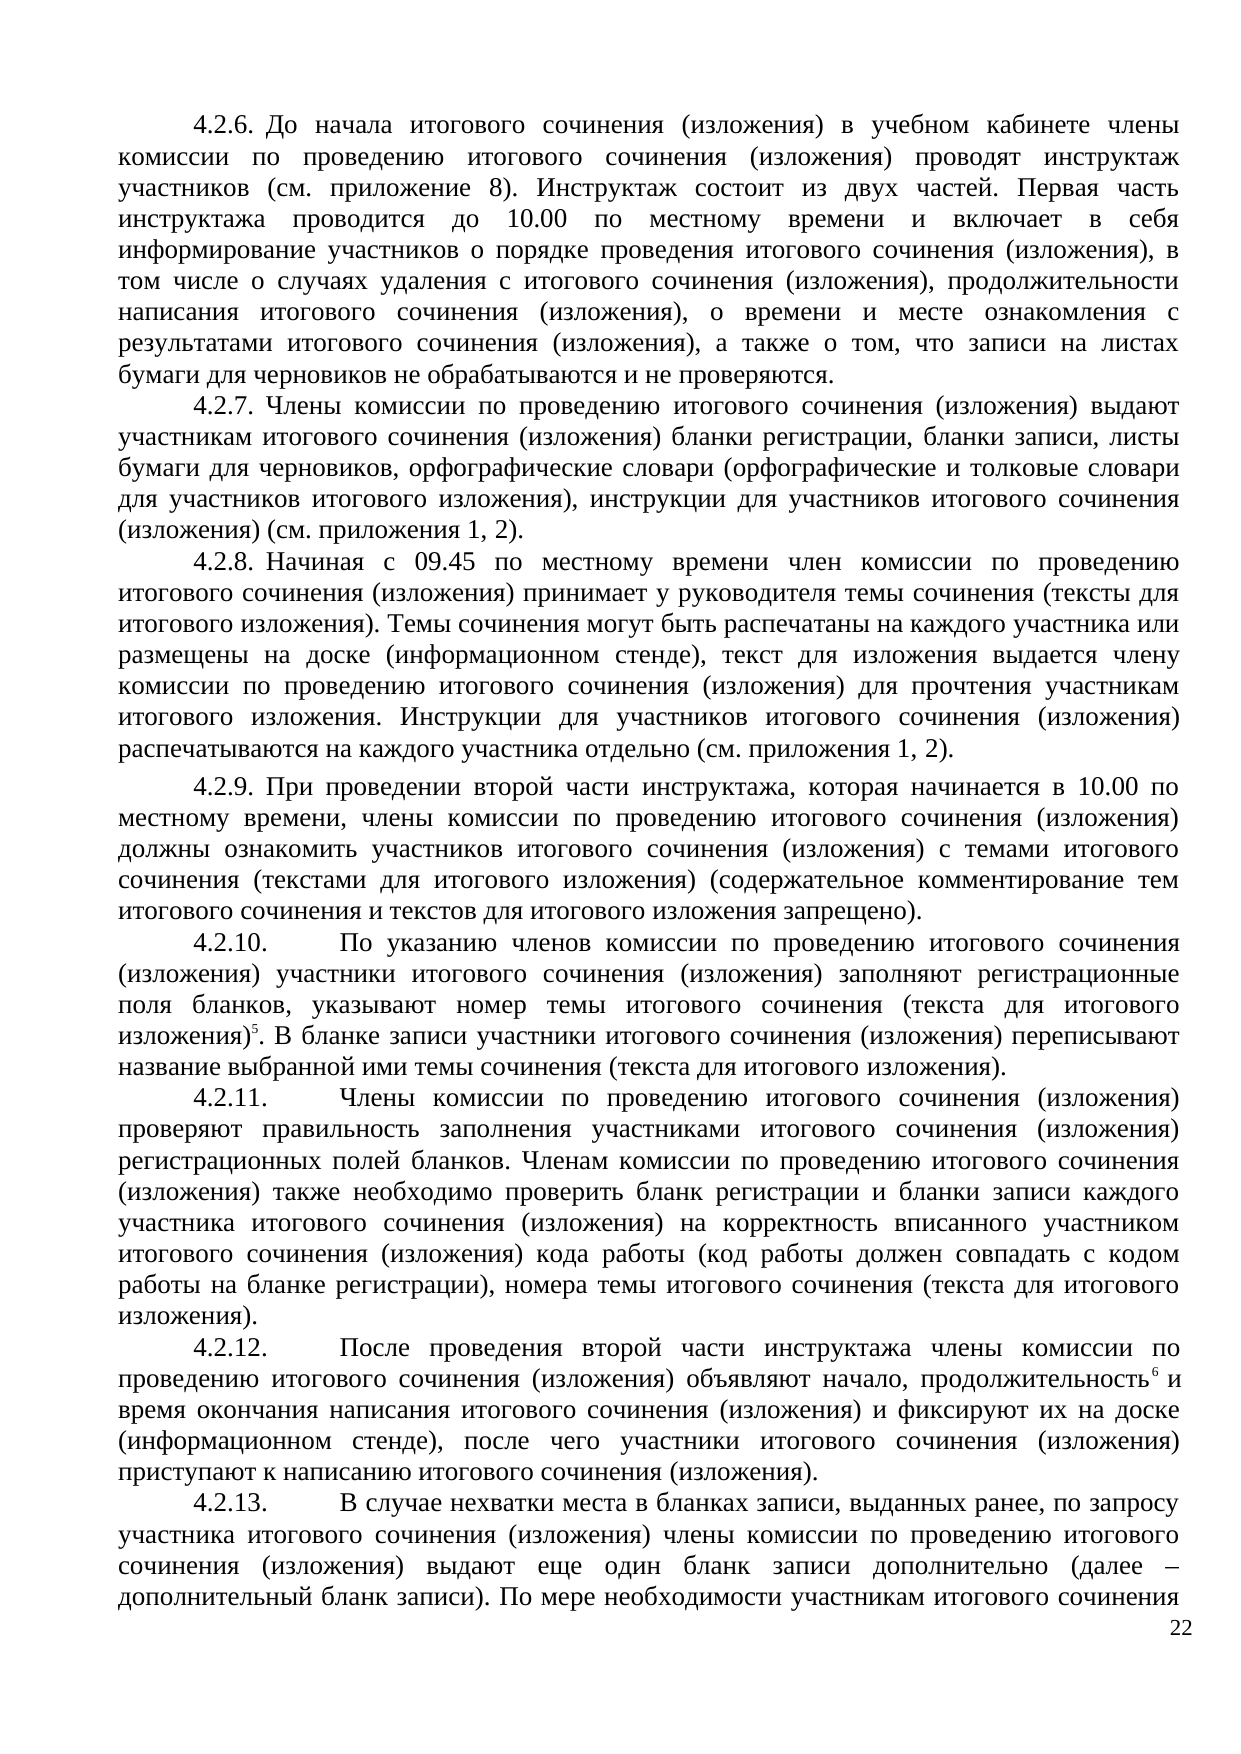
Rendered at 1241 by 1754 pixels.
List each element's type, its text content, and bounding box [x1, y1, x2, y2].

list Члены комиссии по проведению итогового сочинения (изложения) выдают участникам итогового сочинения (изложения) бланки регистрации, бланки записи, листы бумаги для черновиков, орфографические словари (орфографические и толковые словари для участников итогового изложения), инструкции для участников итогового сочинения (изложения) (см. приложения 1, 2). [118, 389, 1181, 545]
list По указанию членов комиссии по проведению итогового сочинения (изложения) участники итогового сочинения (изложения) заполняют регистрационные поля бланков, указывают номер темы итогового сочинения (текста для итогового изложения)5. В бланке записи участники итогового сочинения (изложения) переписывают название выбранной ими темы сочинения (текста для итогового изложения). [118, 926, 1181, 1081]
list До начала итогового сочинения (изложения) в учебном кабинете члены комиссии по проведению итогового сочинения (изложения) проводят инструктаж участников (см. приложение 8). Инструктаж состоит из двух частей. Первая часть инструктажа проводится до 10.00 по местному времени и включает в себя информирование участников о порядке проведения итогового сочинения (изложения), в том числе о случаях удаления с итогового сочинения (изложения), продолжительности написания итогового сочинения (изложения), о времени и месте ознакомления с результатами итогового сочинения (изложения), а также о том, что записи на листах бумаги для черновиков не обрабатываются и не проверяются. [118, 108, 1181, 389]
list Члены комиссии по проведению итогового сочинения (изложения) проверяют правильность заполнения участниками итогового сочинения (изложения) регистрационных полей бланков. Членам комиссии по проведению итогового сочинения (изложения) также необходимо проверить бланк регистрации и бланки записи каждого участника итогового сочинения (изложения) на корректность вписанного участником итогового сочинения (изложения) кода работы (код работы должен совпадать с кодом работы на бланке регистрации), номера темы итогового сочинения (текста для итогового изложения). [118, 1081, 1181, 1331]
list После проведения второй части инструктажа члены комиссии по проведению итогового сочинения (изложения) объявляют начало, продолжительность6 и время окончания написания итогового сочинения (изложения) и фиксируют их на доске (информационном стенде), после чего участники итогового сочинения (изложения) приступают к написанию итогового сочинения (изложения). [118, 1331, 1181, 1486]
list При проведении второй части инструктажа, которая начинается в 10.00 по местному времени, члены комиссии по проведению итогового сочинения (изложения) должны ознакомить участников итогового сочинения (изложения) с темами итогового сочинения (текстами для итогового изложения) (содержательное комментирование тем итогового сочинения и текстов для итогового изложения запрещено). [118, 770, 1181, 926]
list Начиная с 09.45 по местному времени член комиссии по проведению итогового сочинения (изложения) принимает у руководителя темы сочинения (тексты для итогового изложения). Темы сочинения могут быть распечатаны на каждого участника или размещены на доске (информационном стенде), текст для изложения выдается члену комиссии по проведению итогового сочинения (изложения) для прочтения участникам итогового изложения. Инструкции для участников итогового сочинения (изложения) распечатываются на каждого участника отдельно (см. приложения 1, 2). [118, 545, 1181, 763]
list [118, 1487, 1181, 1611]
